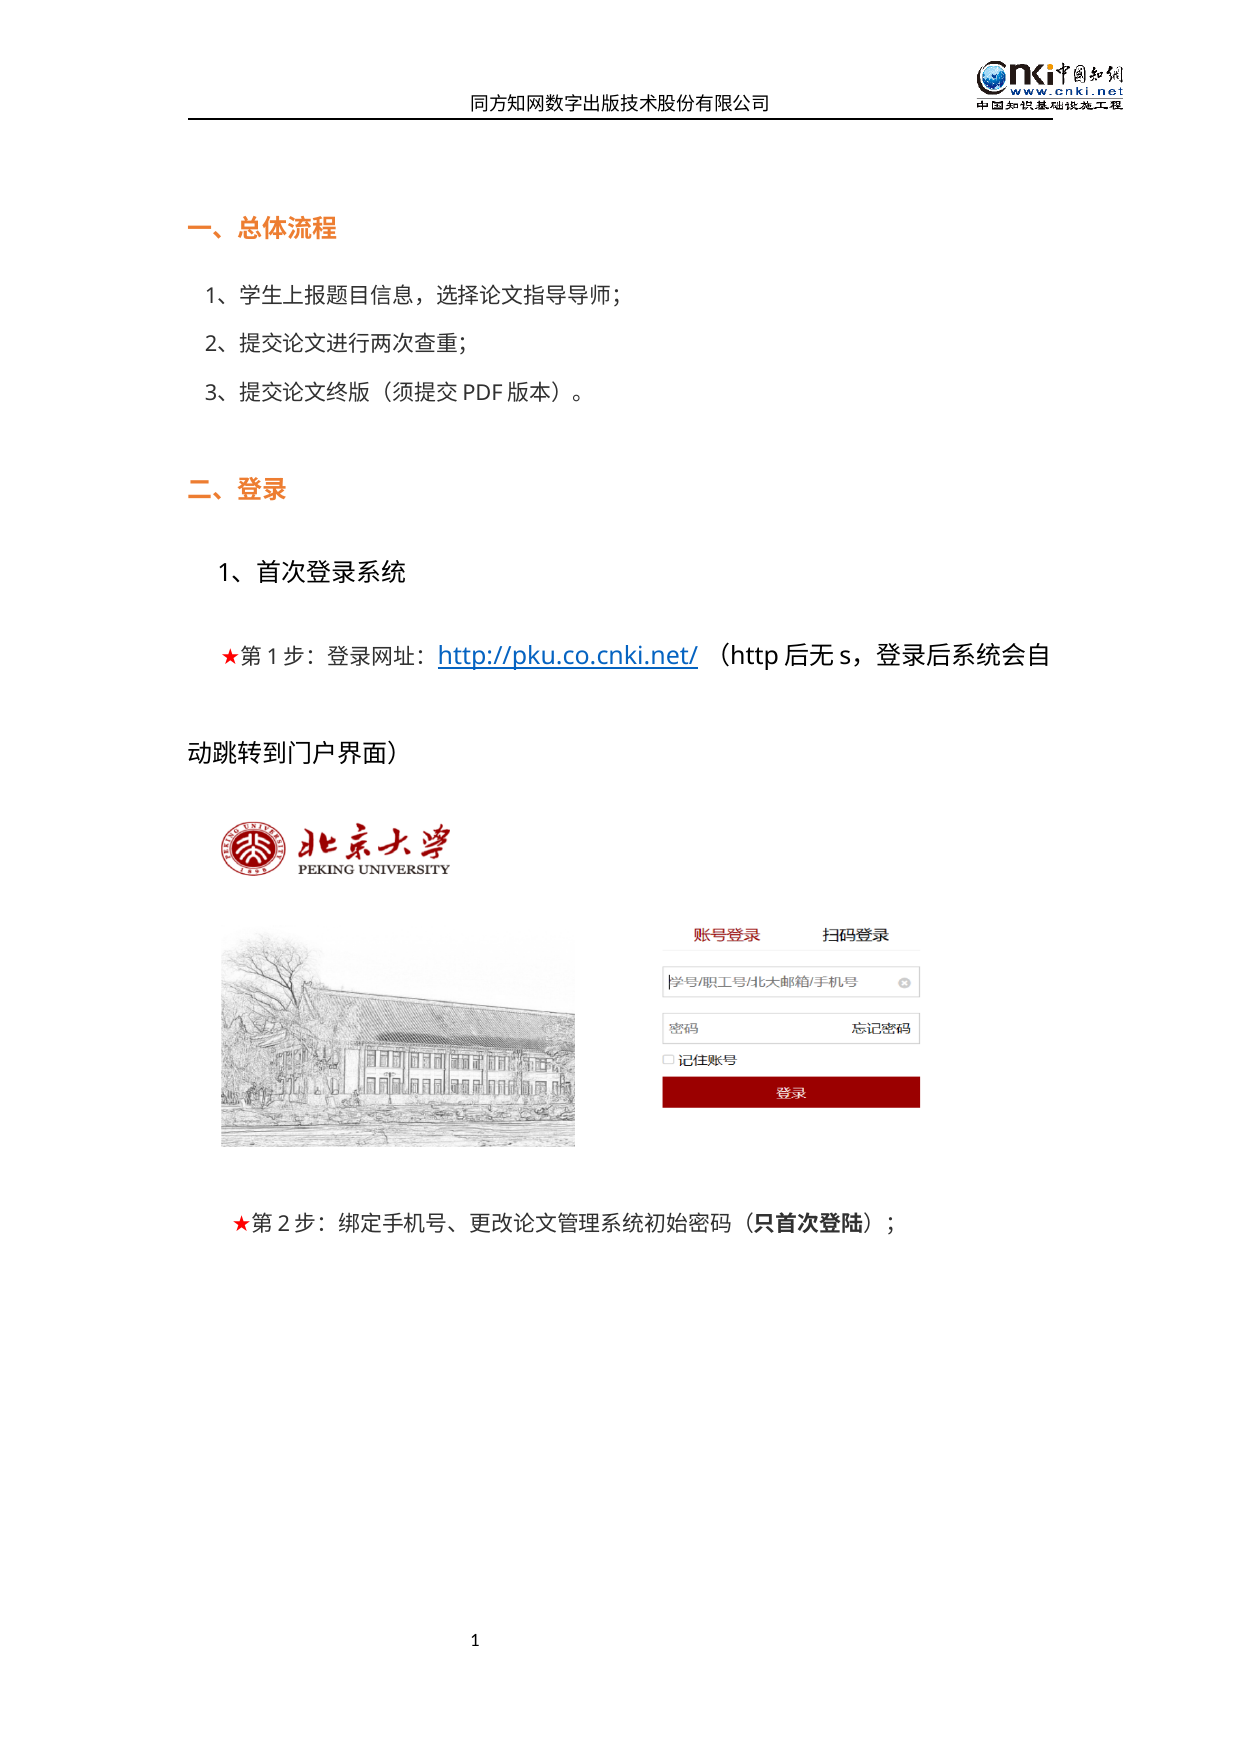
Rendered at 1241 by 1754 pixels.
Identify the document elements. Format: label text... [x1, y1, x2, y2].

text 1、学生上报题目信息，选择论文指导导师； [187, 278, 1053, 310]
subtitle 二、登录 [187, 455, 1053, 520]
picture [187, 802, 1041, 1190]
text 2、提交论文进行两次查重； [187, 326, 1053, 358]
text 3、提交论文终版（须提交PDF版本）。 [187, 374, 1053, 407]
picture [976, 61, 1123, 110]
text ★第1步：登录网址：http://pku.co.cnki.net/ （http后无s，登录后系统会自动跳转到门户界面） [187, 621, 1053, 784]
text ★第2步：绑定手机号、更改论文管理系统初始密码（只首次登陆）； [187, 1205, 1053, 1238]
subtitle 一、总体流程 [187, 194, 1053, 259]
subtitle 1、首次登录系统 [187, 538, 1053, 603]
